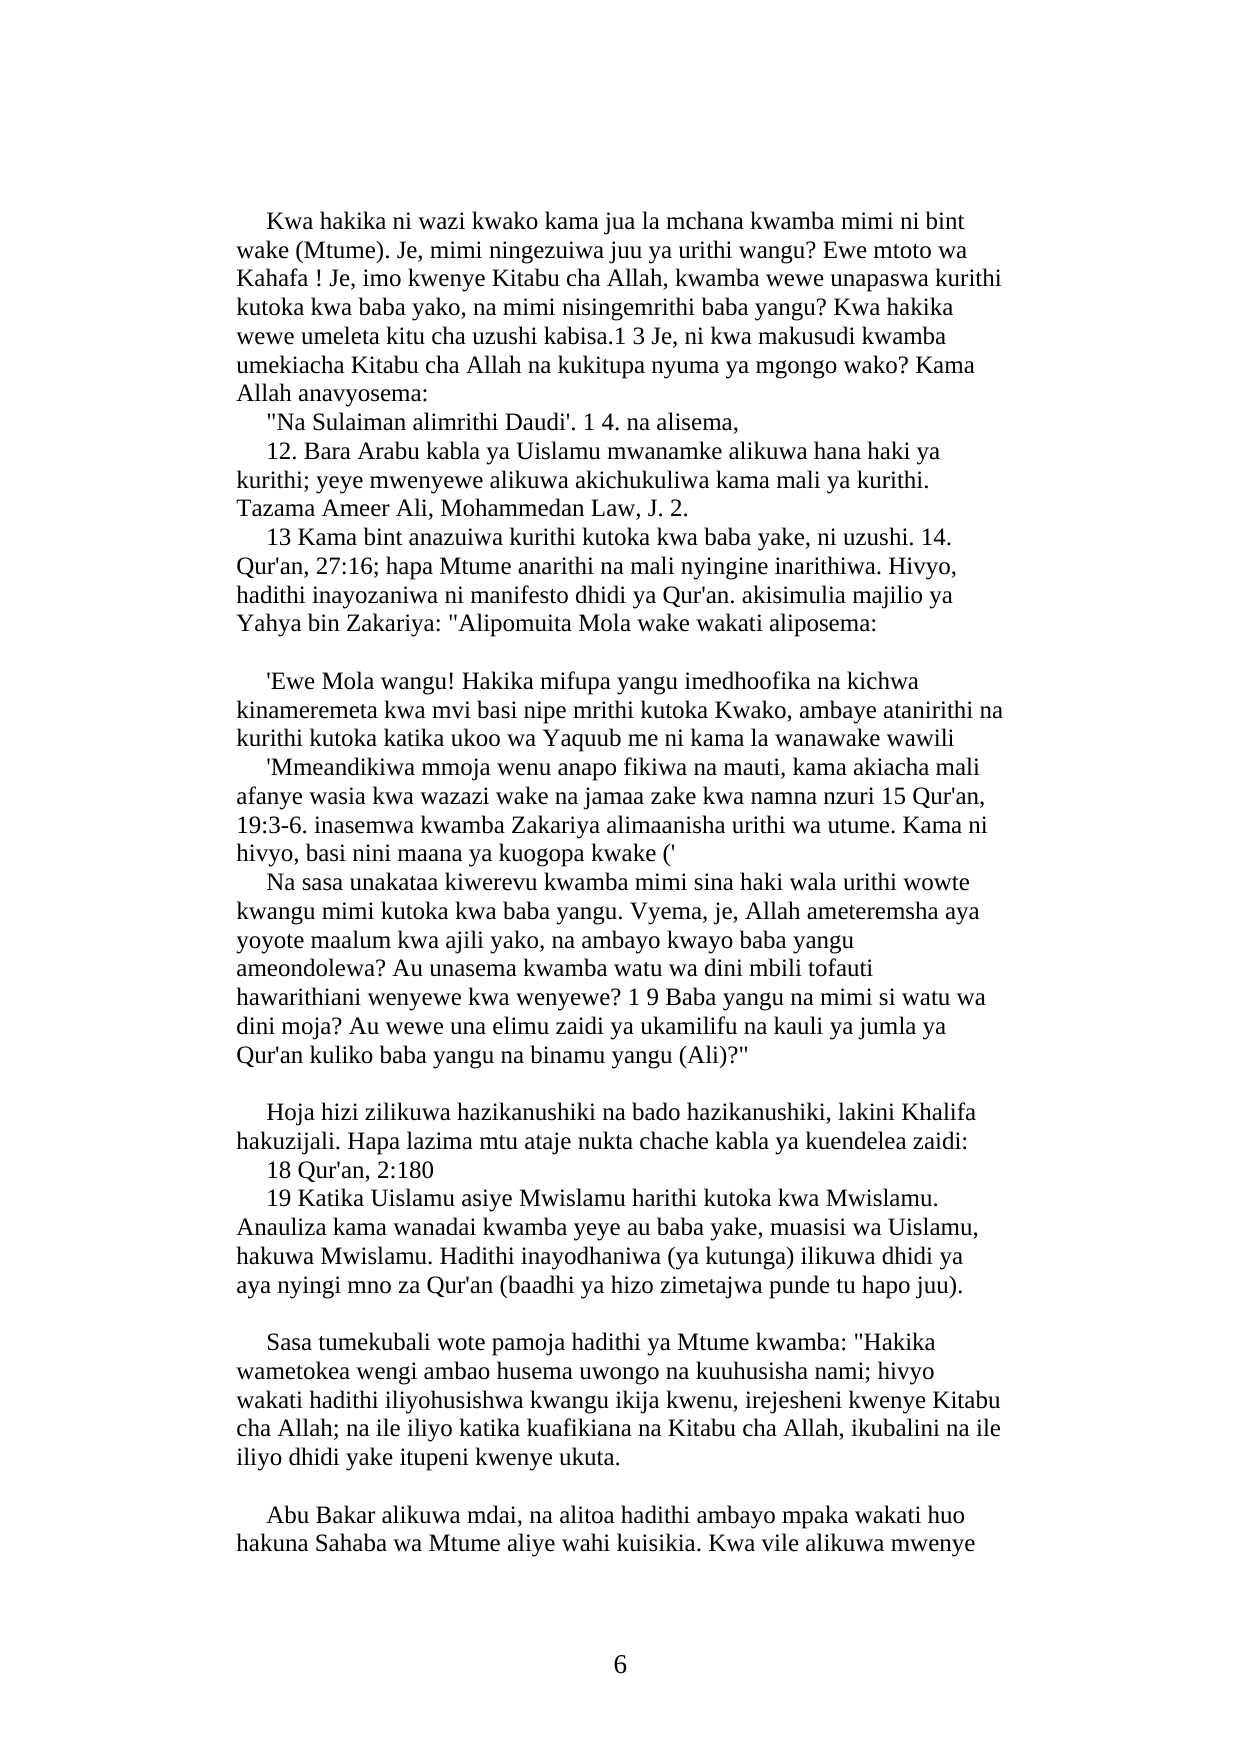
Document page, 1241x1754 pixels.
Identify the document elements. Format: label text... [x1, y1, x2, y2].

text Sasa tumekubali wote pamoja hadithi ya Mtume kwamba: "Hakika wametokea wengi ambao husema uwongo na kuuhusisha nami; hivyo wakati hadithi iliyohusishwa kwangu ikija kwenu, irejesheni kwenye Kitabu cha Allah; na ile iliyo katika kuafikiana na Kitabu cha Allah, ikubalini na ile iliyo dhidi yake itupeni kwenye ukuta. [236, 1327, 1004, 1471]
text 12. Bara Arabu kabla ya Uislamu mwanamke alikuwa hana haki ya kurithi; yeye mwenyewe alikuwa akichukuliwa kama mali ya kurithi. Tazama Ameer Ali, Mohammedan Law, J. 2. [236, 436, 1004, 522]
text 'Ewe Mola wangu! Hakika mifupa yangu imedhoofika na kichwa kinameremeta kwa mvi basi nipe mrithi kutoka Kwako, ambaye atanirithi na kurithi kutoka katika ukoo wa Yaquub me ni kama la wanawake wawili [236, 666, 1004, 752]
text Hoja hizi zilikuwa hazikanushiki na bado hazikanushiki, lakini Khalifa hakuzijali. Hapa lazima mtu ataje nukta chache kabla ya kuendelea zaidi: [236, 1097, 1004, 1155]
text Na sasa unakataa kiwerevu kwamba mimi sina haki wala urithi wowte kwangu mimi kutoka kwa baba yangu. Vyema, je, Allah ameteremsha aya yoyote maalum kwa ajili yako, na ambayo kwayo baba yangu ameondolewa? Au unasema kwamba watu wa dini mbili tofauti hawarithiani wenyewe kwa wenyewe? 1 9 Baba yangu na mimi si watu wa dini moja? Au wewe una elimu zaidi ya ukamilifu na kauli ya jumla ya Qur'an kuliko baba yangu na binamu yangu (Ali)?" [236, 867, 1004, 1068]
text "Na Sulaiman alimrithi Daudi'. 1 4. na alisema, [236, 407, 1004, 436]
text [236, 1500, 1004, 1557]
text 'Mmeandikiwa mmoja wenu anapo fikiwa na mauti, kama akiacha mali afanye wasia kwa wazazi wake na jamaa zake kwa namna nzuri 15 Qur'an, 19:3-6. inasemwa kwamba Zakariya alimaanisha urithi wa utume. Kama ni hivyo, basi nini maana ya kuogopa kwake (' [236, 752, 1004, 867]
text 13 Kama bint anazuiwa kurithi kutoka kwa baba yake, ni uzushi. 14. Qur'an, 27:16; hapa Mtume anarithi na mali nyingine inarithiwa. Hivyo, hadithi inayozaniwa ni manifesto dhidi ya Qur'an. akisimulia majilio ya Yahya bin Zakariya: "Alipomuita Mola wake wakati aliposema: [236, 522, 1004, 637]
text Kwa hakika ni wazi kwako kama jua la mchana kwamba mimi ni bint wake (Mtume). Je, mimi ningezuiwa juu ya urithi wangu? Ewe mtoto wa Kahafa ! Je, imo kwenye Kitabu cha Allah, kwamba wewe unapaswa kurithi kutoka kwa baba yako, na mimi nisingemrithi baba yangu? Kwa hakika wewe umeleta kitu cha uzushi kabisa.1 3 Je, ni kwa makusudi kwamba umekiacha Kitabu cha Allah na kukitupa nyuma ya mgongo wako? Kama Allah anavyosema: [236, 206, 1004, 407]
text 19 Katika Uislamu asiye Mwislamu harithi kutoka kwa Mwislamu. Anauliza kama wanadai kwamba yeye au baba yake, muasisi wa Uislamu, hakuwa Mwislamu. Hadithi inayodhaniwa (ya kutunga) ilikuwa dhidi ya aya nyingi mno za Qur'an (baadhi ya hizo zimetajwa punde tu hapo juu). [236, 1183, 1004, 1298]
text 18 Qur'an, 2:180 [236, 1155, 1004, 1183]
